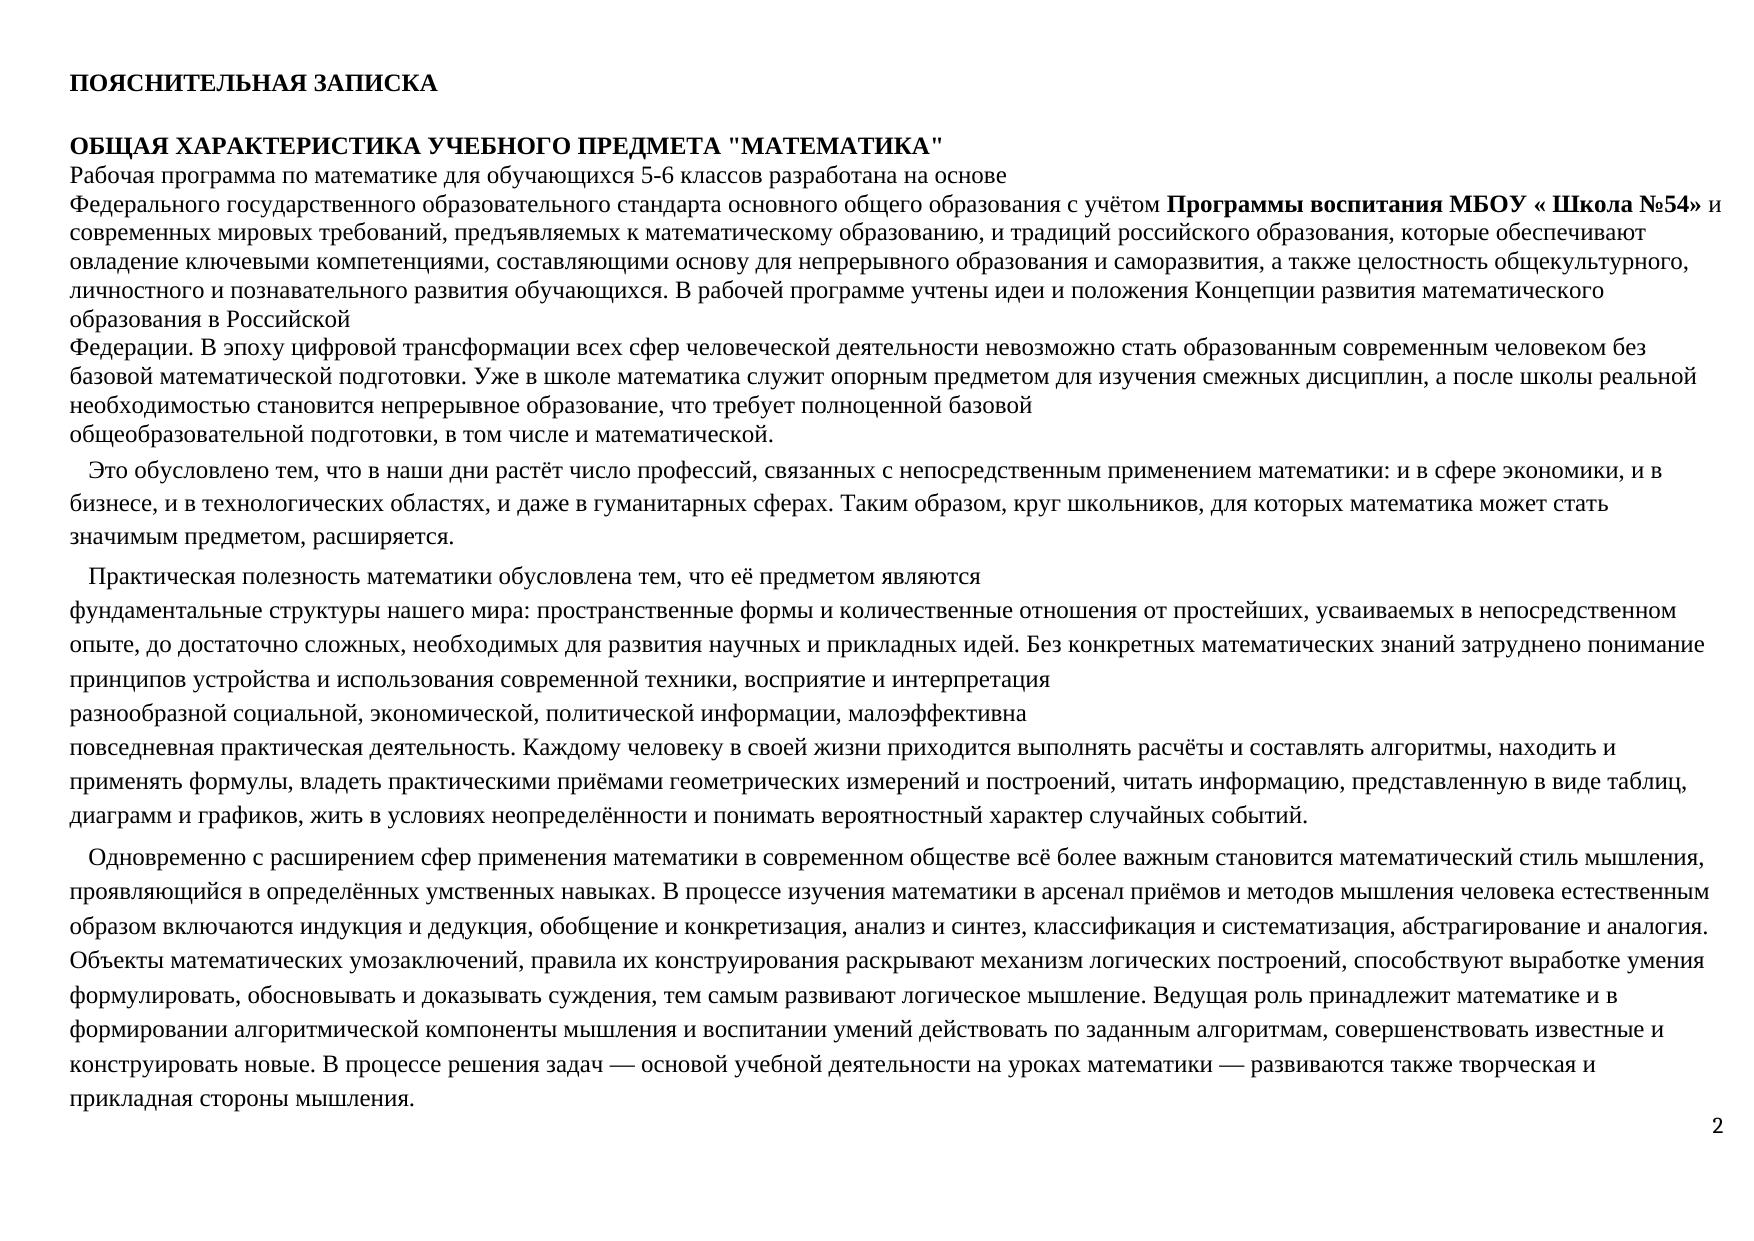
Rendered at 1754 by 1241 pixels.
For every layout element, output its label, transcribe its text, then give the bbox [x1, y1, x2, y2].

text Практическая полезность математики обусловлена тем, что её предметом являются фундаментальные структуры нашего мира: пространственные формы и количественные отношения от простейших, усваиваемых в непосредственном опыте, до достаточно сложных, необходимых для развития научных и прикладных идей. Без конкретных математических знаний затруднено понимание принципов устройства и использования современной техники, восприятие и интерпретация разнообразной социальной, экономической, политической информации, малоэффективна повседневная практическая деятельность. Каждому человеку в своей жизни приходится выполнять расчёты и составлять алгоритмы, находить и применять формулы, владеть практическими приёмами геометрических измерений и построений, читать информацию, представленную в виде таблиц, диаграмм и графиков, жить в условиях неопределённости и понимать вероятностный характер случайных событий. [69, 561, 1723, 829]
text Рабочая программа по математике для обучающихся 5-6 классов разработана на основе Федерального государственного образовательного стандарта основного общего образования с учётом Программы воспитания МБОУ « Школа №54» и современных мировых требований, предъявляемых к математическому образованию, и традиций российского образования, которые обеспечивают овладение ключевыми компетенциями, составляющими основу для непрерывного образования и саморазвития, а также целостность общекультурного, личностного и познавательного развития обучающихся. В рабочей программе учтены идеи и положения Концепции развития математического образования в Российской Федерации. В эпоху цифровой трансформации всех сфер человеческой деятельности невозможно стать образованным современным человеком без базовой математической подготовки. Уже в школе математика служит опорным предметом для изучения смежных дисциплин, а после школы реальной необходимостью становится непрерывное образование, что требует полноценной базовой общеобразовательной подготовки, в том числе и математической. [69, 160, 1723, 447]
text Это обусловлено тем, что в наши дни растёт число профессий, связанных с непосредственным применением математики: и в сфере экономики, и в бизнесе, и в технологических областях, и даже в гуманитарных сферах. Таким образом, круг школьников, для которых математика может стать значимым предметом, расширяется. [69, 455, 1708, 549]
text ПОЯСНИТЕЛЬНАЯ ЗАПИСКА [69, 69, 1723, 97]
text ОБЩАЯ ХАРАКТЕРИСТИКА УЧЕБНОГО ПРЕДМЕТА "МАТЕМАТИКА" [69, 133, 1723, 160]
text Одновременно с расширением сфер применения математики в современном обществе всё более важным становится математический стиль мышления, проявляющийся в определённых умственных навыках. В процессе изучения математики в арсенал приёмов и методов мышления человека естественным образом включаются индукция и дедукция, обобщение и конкретизация, анализ и синтез, классификация и систематизация, абстрагирование и аналогия. Объекты математических умозаключений, правила их конструирования раскрывают механизм логических построений, способствуют выработке умения формулировать, обосновывать и доказывать суждения, тем самым развивают логическое мышление. Ведущая роль принадлежит математике и в формировании алгоритмической компоненты мышления и воспитании умений действовать по заданным алгоритмам, совершенствовать известные и конструировать новые. В процессе решения задач — основой учебной деятельности на уроках математики — развиваются также творческая и прикладная стороны мышления. [69, 842, 1723, 1112]
